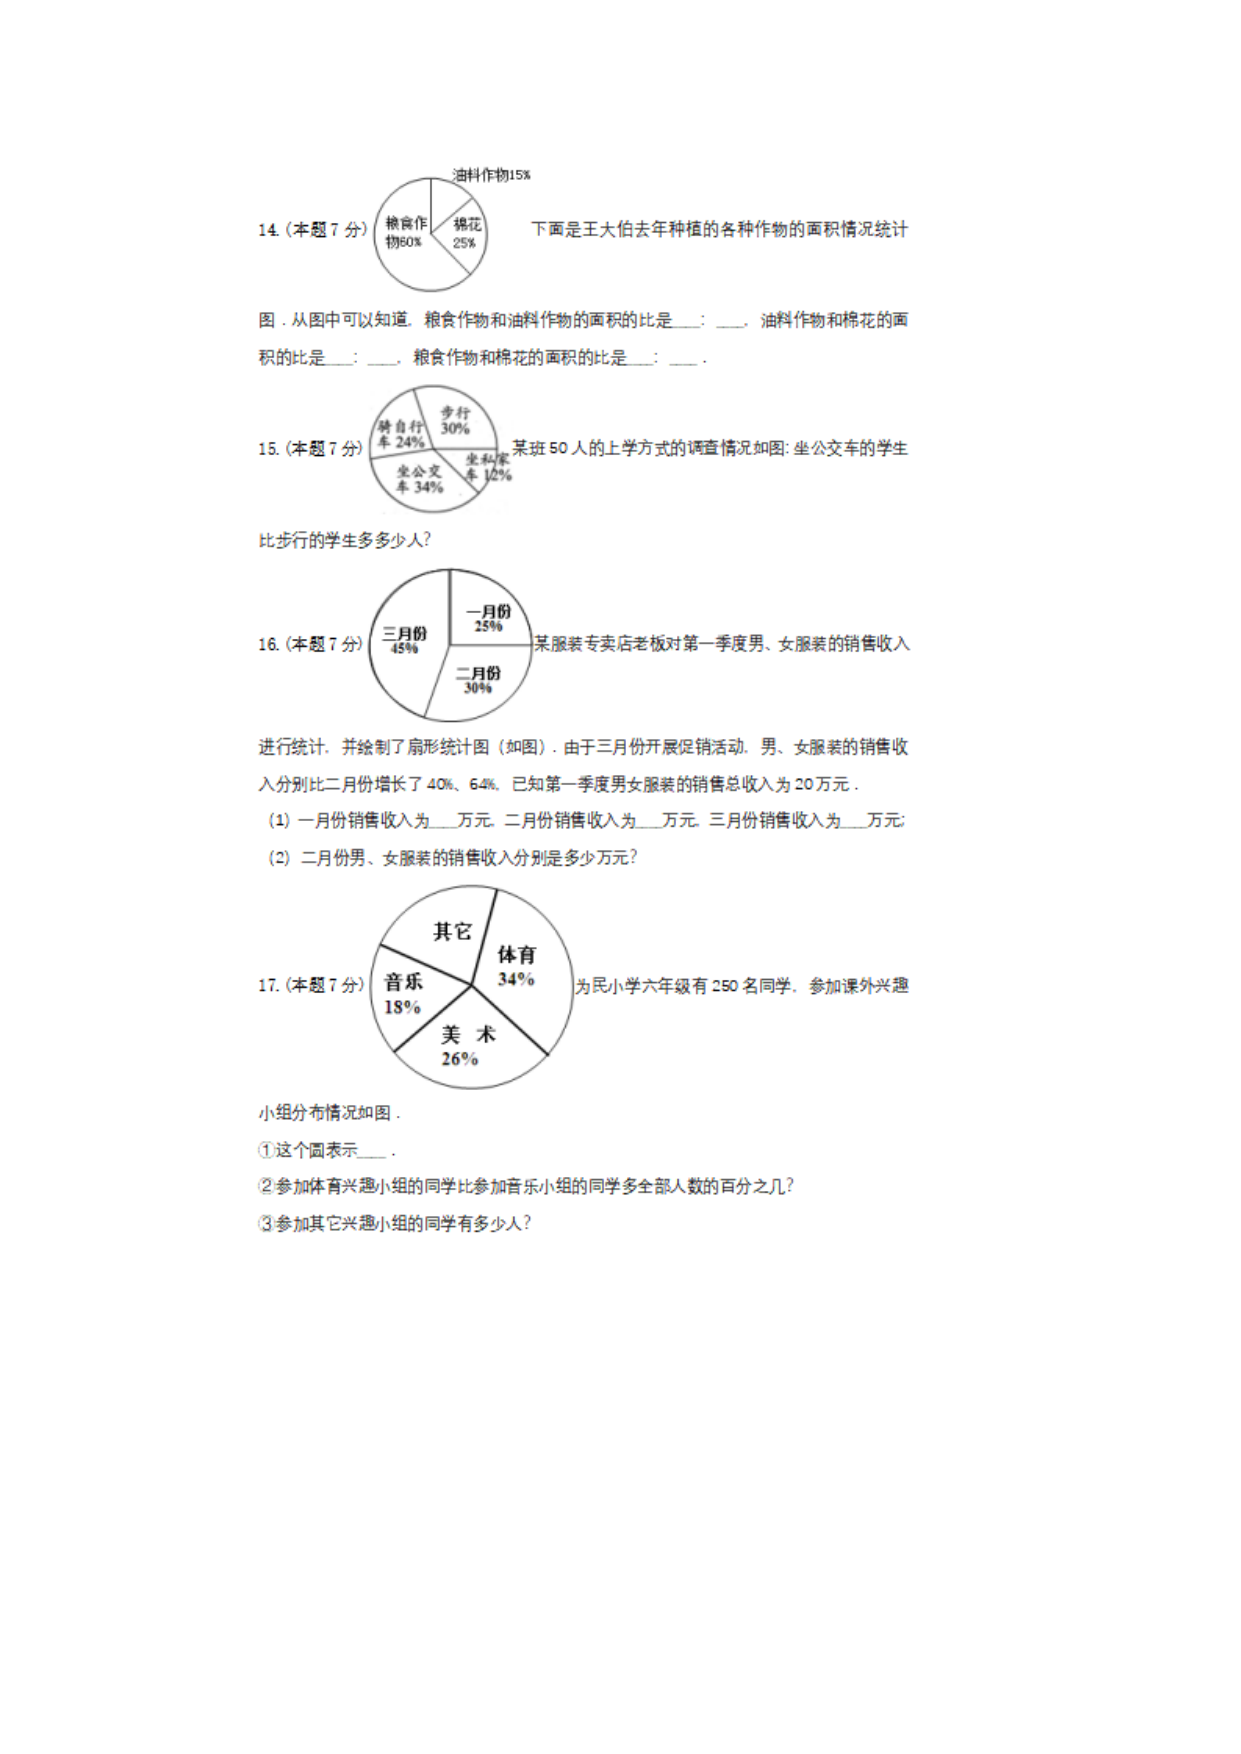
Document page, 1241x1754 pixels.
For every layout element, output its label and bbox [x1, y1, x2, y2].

picture [235, 162, 1006, 1237]
